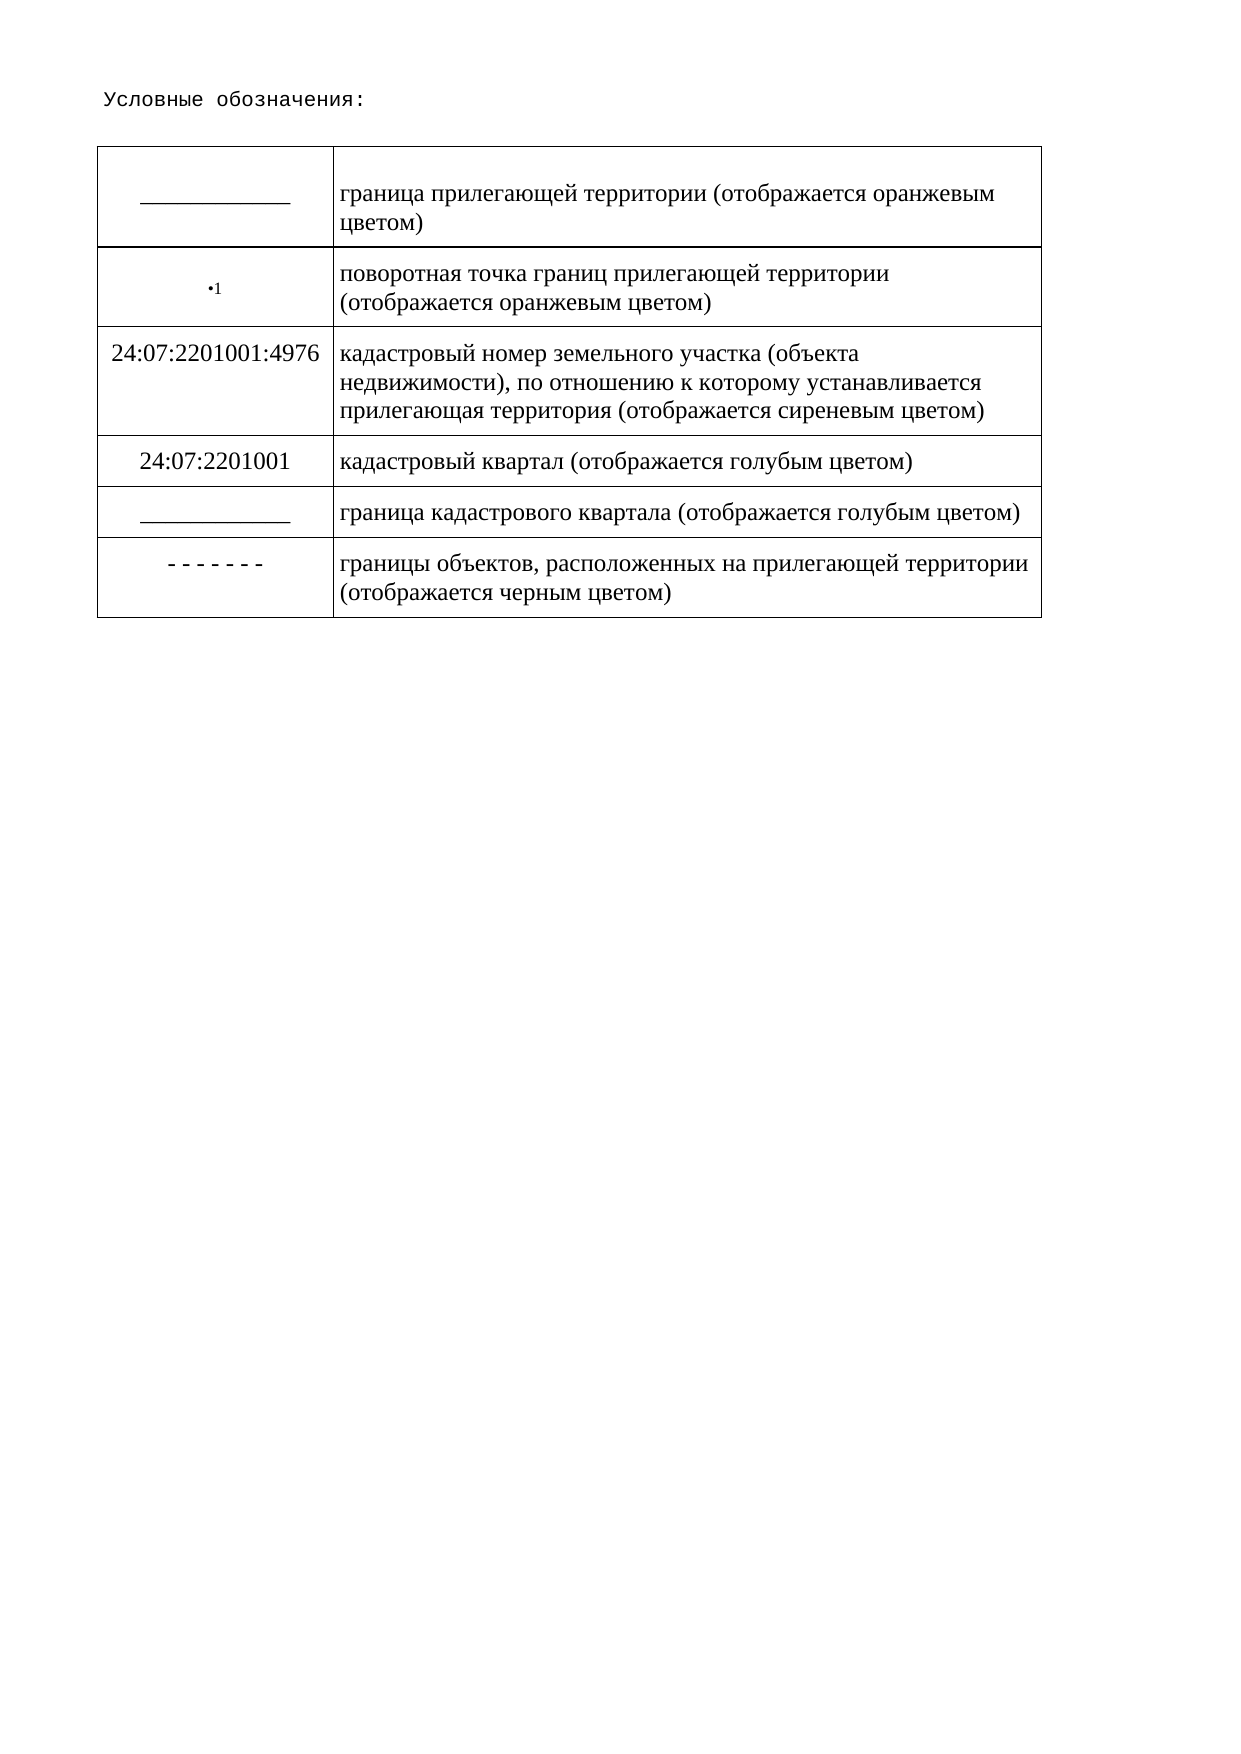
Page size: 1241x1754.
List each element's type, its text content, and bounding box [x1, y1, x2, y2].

table_cell 24:07:2201001:4976 [98, 327, 333, 435]
table_header граница прилегающей территории (отображается оранжевым цветом) [334, 147, 1041, 246]
table_cell [98, 248, 333, 326]
table_cell граница кадастрового квартала (отображается голубым цветом) [334, 487, 1041, 537]
text Условные обозначения: [103, 89, 1152, 112]
table_cell кадастровый номер земельного участка (объекта недвижимости), по отношению к которому устанавливается прилегающая территория (отображается сиреневым цветом) [334, 327, 1041, 435]
table_cell 24:07:2201001 [98, 436, 333, 486]
table_cell кадастровый квартал (отображается голубым цветом) [334, 436, 1041, 486]
table_cell ____________ [98, 487, 333, 537]
table_cell границы объектов, расположенных на прилегающей территории (отображается черным цветом) [334, 538, 1041, 617]
table_cell поворотная точка границ прилегающей территории (отображается оранжевым цветом) [334, 248, 1041, 326]
table_cell - - - - - - - [98, 538, 333, 617]
table_header ____________ [98, 147, 333, 246]
